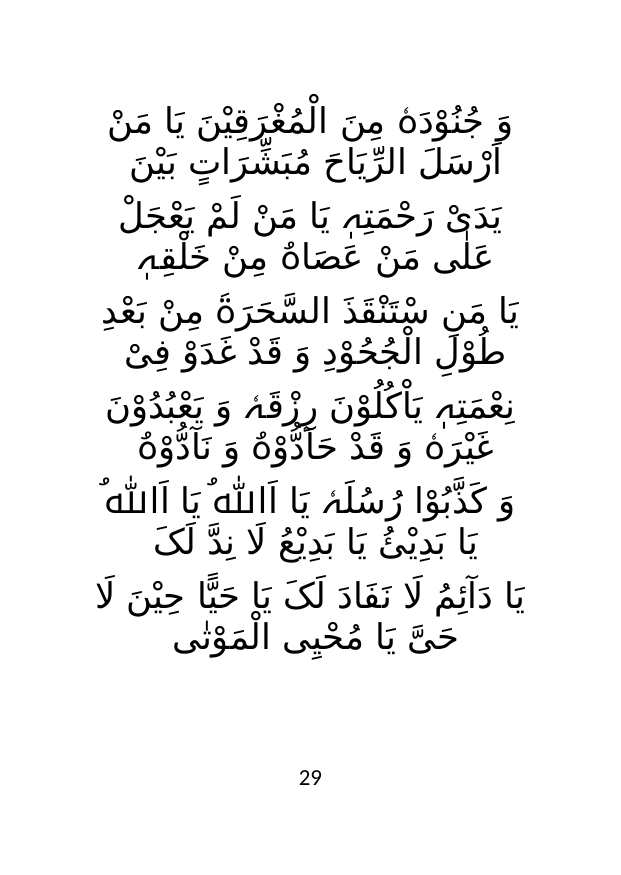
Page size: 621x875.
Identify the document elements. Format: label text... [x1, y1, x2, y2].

text وَ کَذَّبُوْا رُسُلَہٗ یَا اَﷲُ یَا اَﷲُ یَا بَدِیْئُ یَا بَدِیْعُ لَا نِدَّ لَکَ [90, 481, 530, 563]
text وَ جُنُوْدَہٗ مِنَ الْمُغْرَقِیْنَ یَا مَنْ اَرْسَلَ الرِّیَاحَ مُبَشِّرَاتٍ بَیْنَ [90, 101, 530, 183]
text نِعْمَتِہٖ یَاْکُلُوْنَ رِزْقَہٗ وَ یَعْبُدُوْنَ غَیْرَہٗ وَ قَدْ حَآدُّوْہُ وَ نَآدُّوْہُ [90, 386, 530, 468]
text یَا دَآئِمُ لَا نَفَادَ لَکَ یَا حَیًّا حِیْنَ لَا حَیَّ یَا مُحْیِی الْمَوْتٰی [90, 576, 530, 658]
text یَا مَنِ سْتَنْقَذَ السَّحَرَۃَ مِنْ بَعْدِ طُوْلِ الْجُحُوْدِ وَ قَدْ غَدَوْ فِیْ [90, 291, 530, 373]
text یَدَیْ رَحْمَتِہٖ یَا مَنْ لَمْ یَعْجَلْ عَلٰی مَنْ عَصَاہُ مِنْ خَلْقِہٖ [90, 196, 530, 278]
